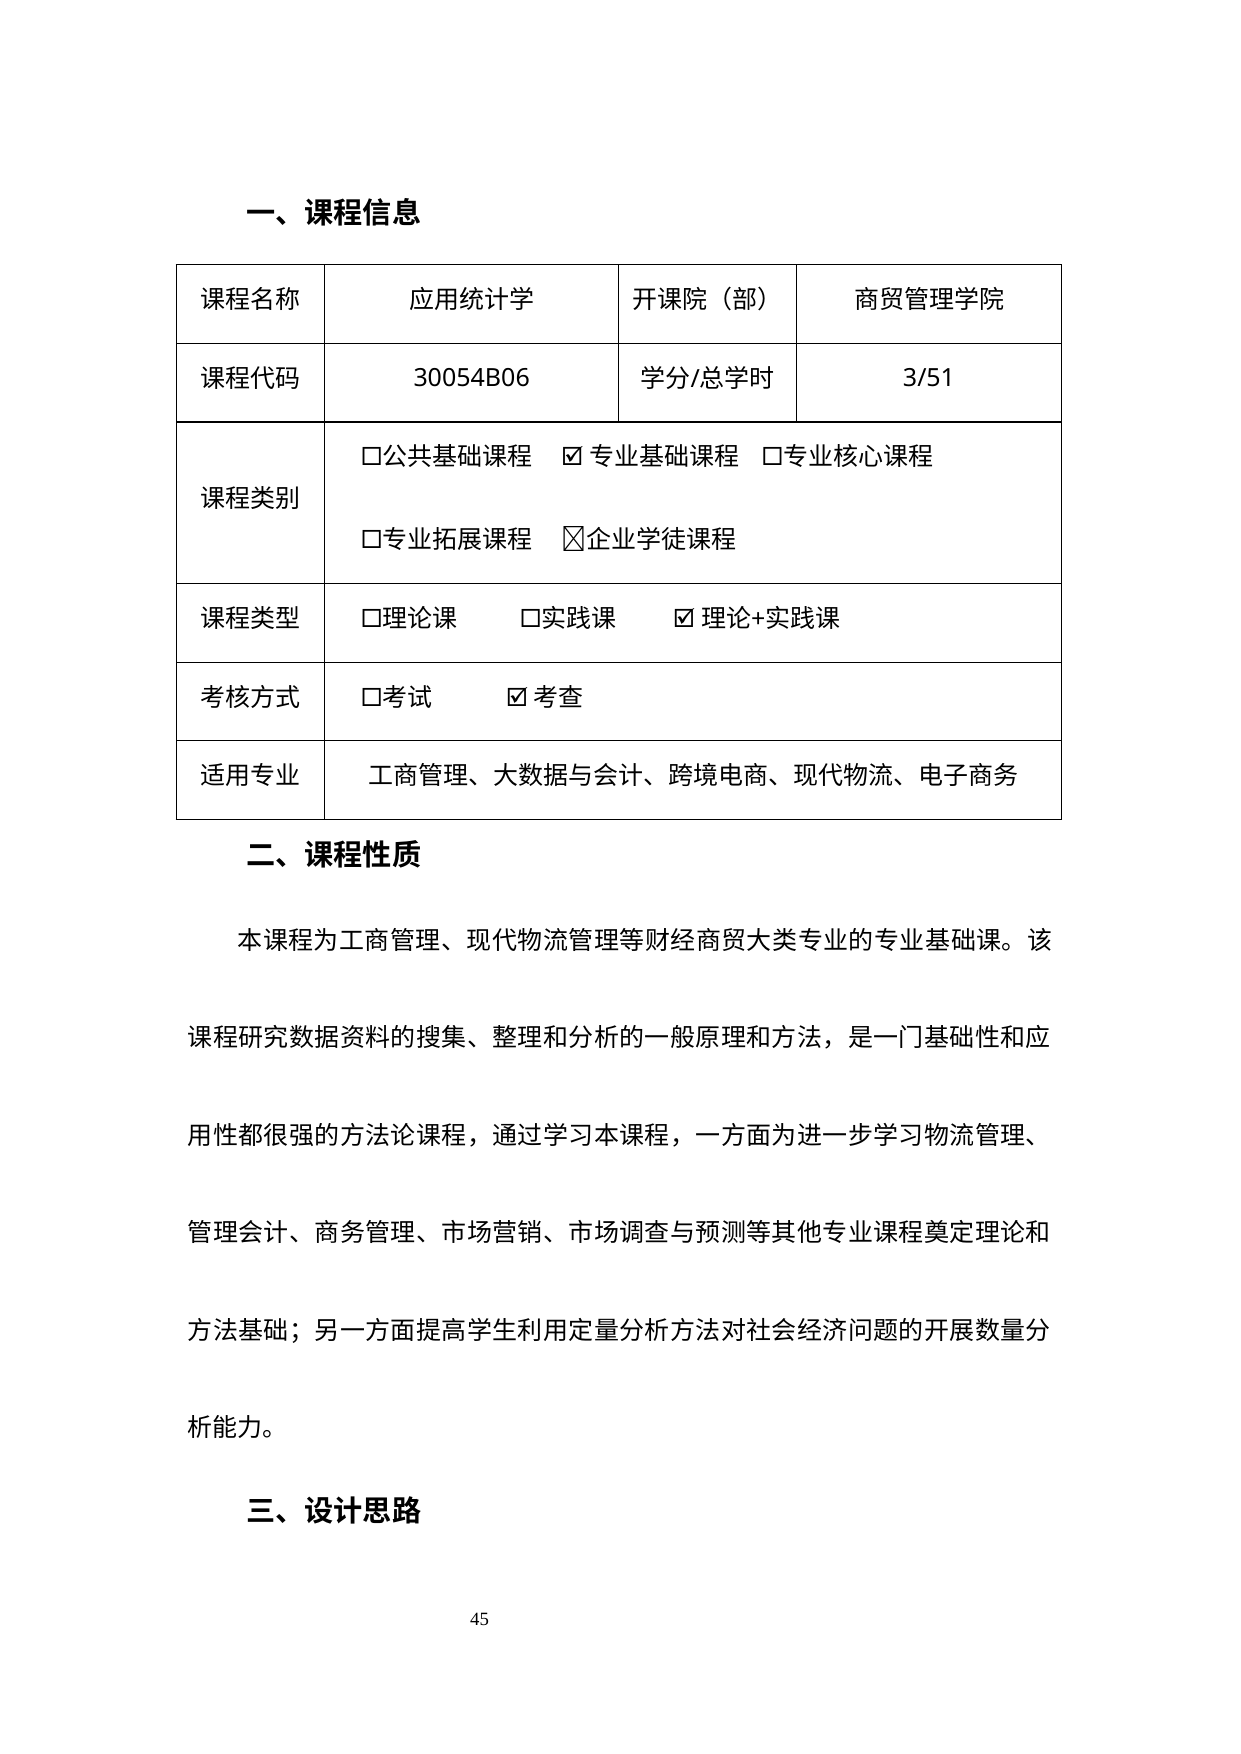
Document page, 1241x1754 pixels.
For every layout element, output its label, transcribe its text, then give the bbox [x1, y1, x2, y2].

table_cell 考核方式 [177, 663, 324, 740]
table_cell 工商管理、大数据与会计、跨境电商、现代物流、电子商务 [325, 741, 1061, 819]
table_cell 考试 考查 [325, 663, 1061, 740]
table_header 商贸管理学院 [797, 265, 1061, 343]
table_cell 适用专业 [177, 741, 324, 819]
table_header 课程名称 [177, 265, 324, 343]
table_cell 课程类别 [177, 423, 324, 583]
table_cell 学分/总学时 [619, 344, 796, 421]
table_cell 公共基础课程 专业基础课程 专业核心课程 专业拓展课程 企业学徒课程 [325, 423, 1061, 583]
table_cell 30054B06 [325, 344, 618, 421]
text 二、课程性质 [187, 820, 1053, 885]
table_header 应用统计学 [325, 265, 618, 343]
table_cell 3/51 [797, 344, 1061, 421]
text 本课程为工商管理、现代物流管理等财经商贸大类专业的专业基础课。该课程研究数据资料的搜集、整理和分析的一般原理和方法，是一门基础性和应用性都很强的方法论课程，通过学习本课程，一方面为进一步学习物流管理、管理会计、商务管理、市场营销、市场调查与预测等其他专业课程奠定理论和方法基础；另一方面提高学生利用定量分析方法对社会经济问题的开展数量分析能力。 [187, 906, 1053, 1458]
text 三、设计思路 [187, 1477, 1053, 1542]
table_cell 课程代码 [177, 344, 324, 421]
table_header 开课院（部） [619, 265, 796, 343]
table_cell 理论课 实践课 理论+实践课 [325, 584, 1061, 662]
table_cell 课程类型 [177, 584, 324, 662]
text 一、课程信息 [187, 178, 1053, 243]
